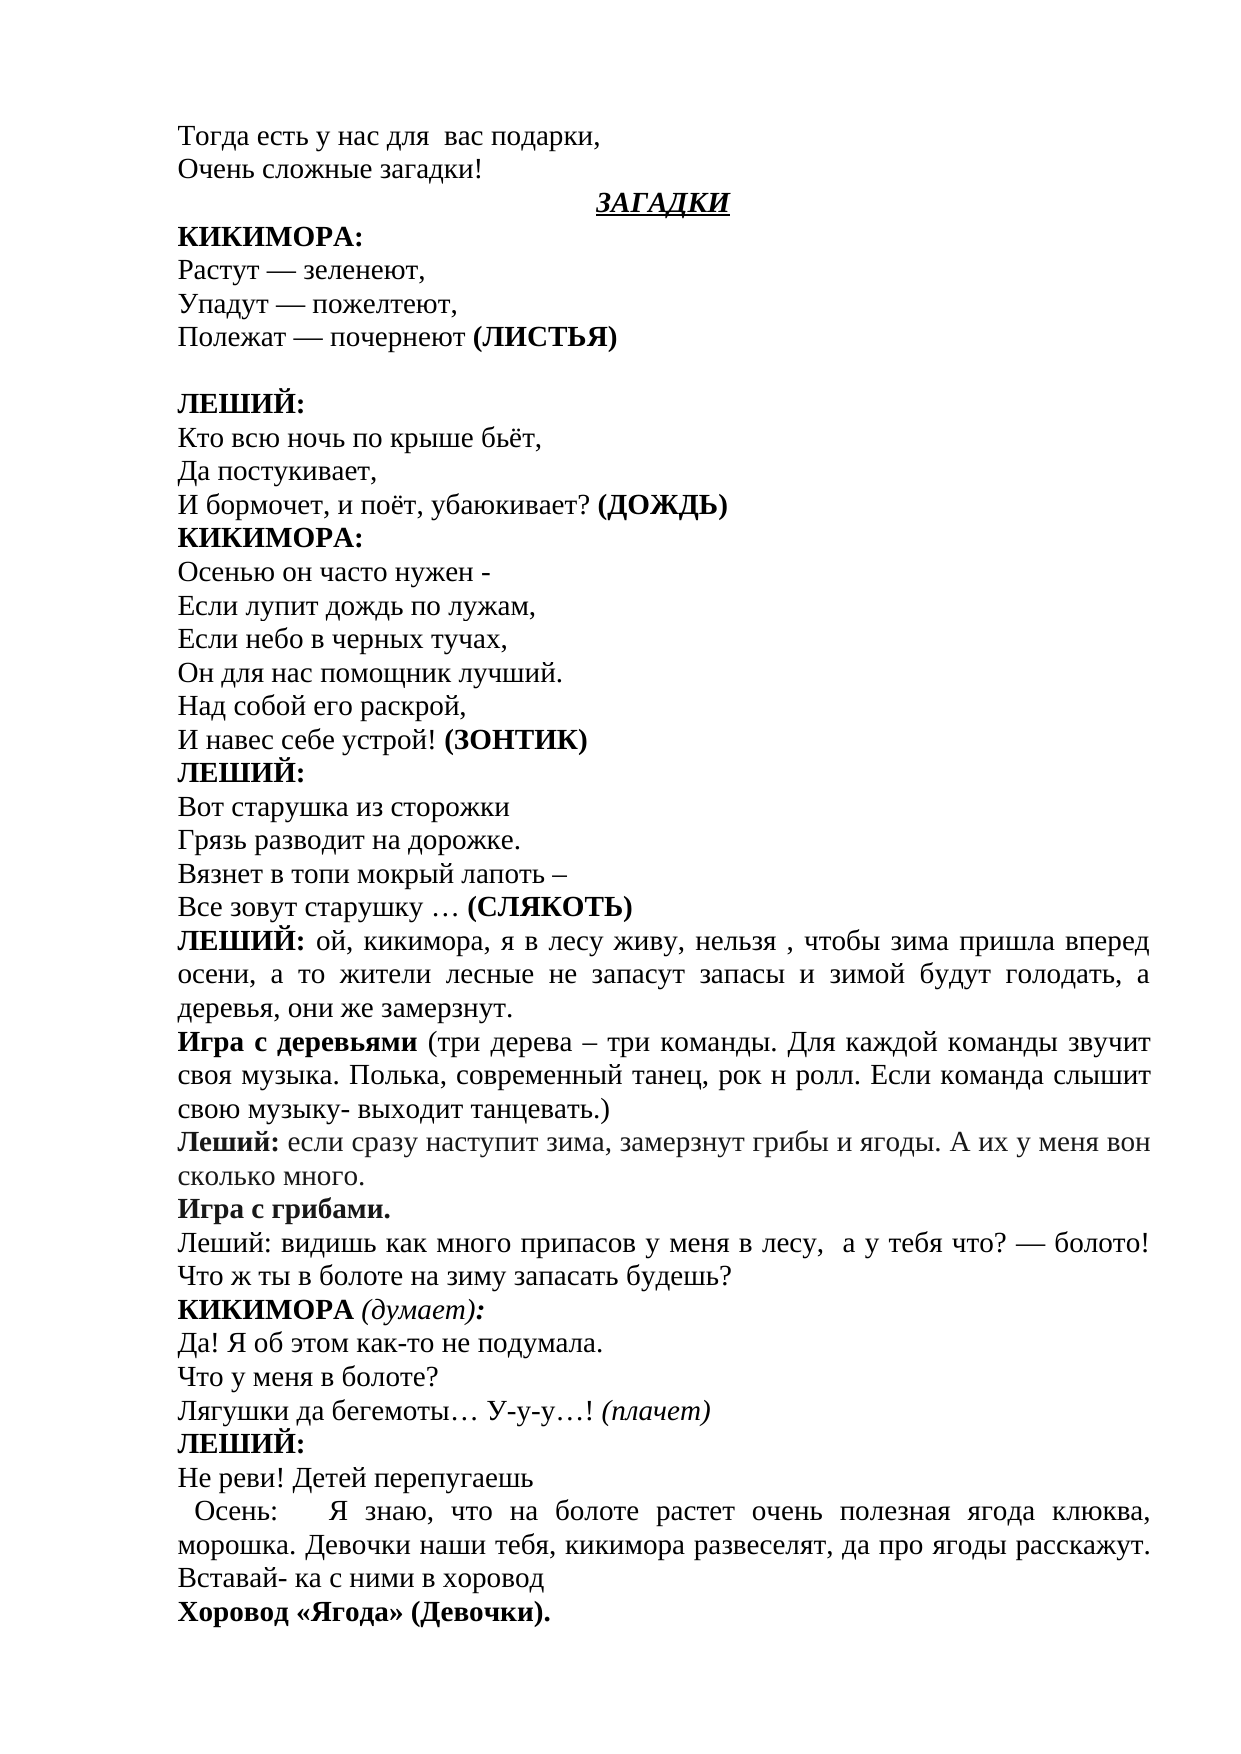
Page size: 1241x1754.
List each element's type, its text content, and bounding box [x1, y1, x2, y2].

text Кто всю ночь по крыше бьёт, Да постукивает, И бормочет, и поёт, убаюкивает? (ДОЖДЬ) [177, 420, 1152, 521]
text Что у меня в болоте? [177, 1359, 1152, 1393]
text Не реви! Детей перепугаешь [177, 1460, 1152, 1493]
text Лягушки да бегемоты… У-у-у…! (плачет) [177, 1393, 1152, 1426]
text Хоровод «Ягода» (Девочки). [177, 1594, 1152, 1627]
text ЛЕШИЙ: [177, 755, 1152, 789]
text Вот старушка из сторожки Грязь разводит на дорожке. Вязнет в топи мокрый лапоть – Все зовут старушку … (СЛЯКОТЬ) [177, 789, 1152, 923]
text КИКИМОРА: [177, 219, 1152, 252]
text Осень: Я знаю, что на болоте растет очень полезная ягода клюква, морошка. Девочки наши тебя, кикимора развеселят, да про ягоды расскажут. Вставай- ка с ними в хоровод [177, 1493, 1152, 1594]
text ЗАГАДКИ [177, 185, 1152, 219]
text Игра с грибами. [177, 1191, 1152, 1225]
text ЛЕШИЙ: ой, кикимора, я в лесу живу, нельзя , чтобы зима пришла вперед осени, а то жители лесные не запасут запасы и зимой будут голодать, а деревья, они же замерзнут. [177, 923, 1152, 1024]
text Растут — зеленеют, Упадут — пожелтеют, Полежат — почернеют (ЛИСТЬЯ) [177, 252, 1152, 353]
text Да! Я об этом как-то не подумала. [177, 1326, 1152, 1359]
text Игра с деревьями (три дерева – три команды. Для каждой команды звучит своя музыка. Полька, современный танец, рок н ролл. Если команда слышит свою музыку- выходит танцевать.) [177, 1024, 1152, 1124]
text КИКИМОРА: [177, 521, 1152, 554]
text Осенью он часто нужен - Если лупит дождь по лужам, Если небо в черных тучах, Он для нас помощник лучший. Над собой его раскрой, И навес себе устрой! (ЗОНТИК) [467, 554, 1152, 755]
text ЛЕШИЙ: [177, 386, 1152, 420]
text ЛЕШИЙ: [177, 1426, 1152, 1460]
text Леший: видишь как много припасов у меня в лесу, а у тебя что? — болото! Что ж ты в болоте на зиму запасать будешь? [177, 1225, 1152, 1292]
text Леший: если сразу наступит зима, замерзнут грибы и ягоды. А их у меня вон сколько много. [177, 1124, 1152, 1191]
text Тогда есть у нас для вас подарки, [177, 118, 1152, 152]
text Очень сложные загадки! [177, 152, 1152, 185]
text КИКИМОРА (думает): [177, 1292, 1152, 1326]
